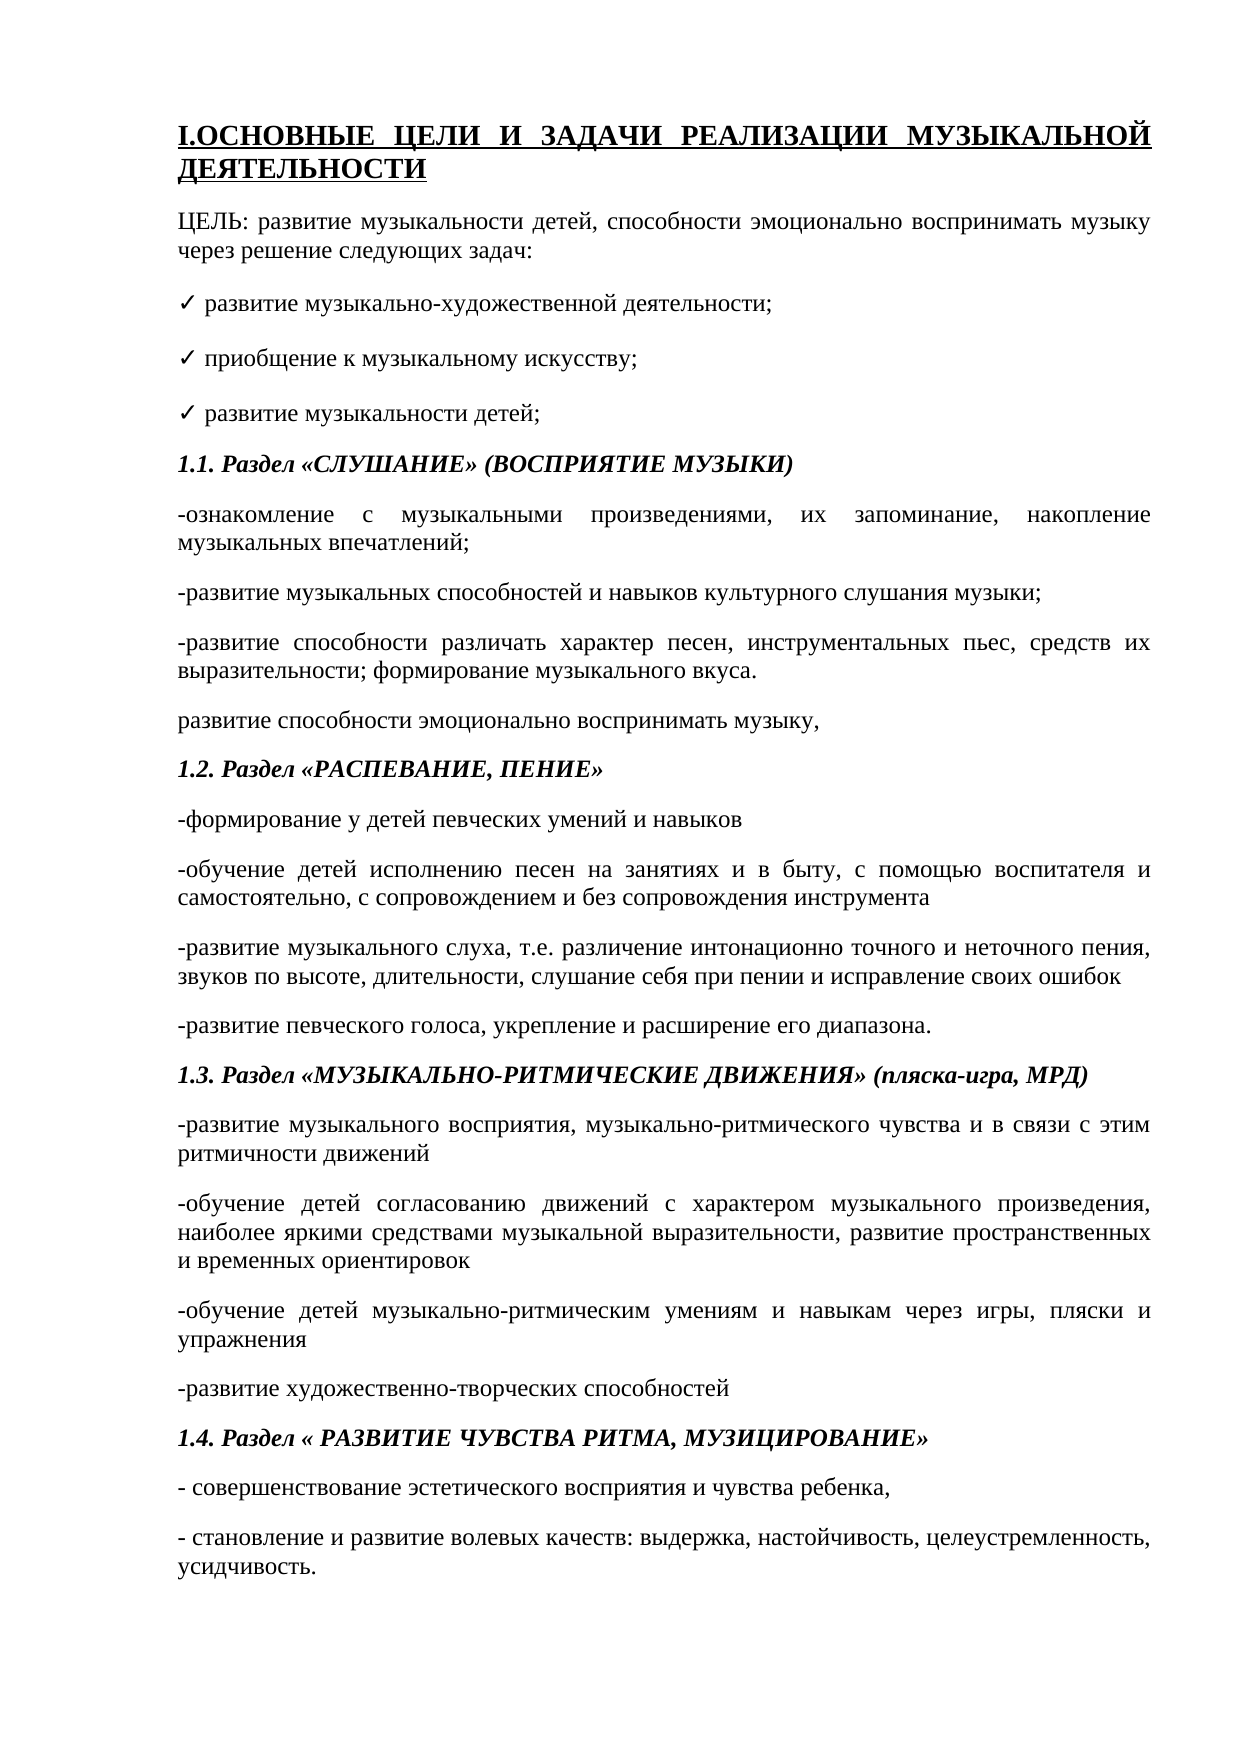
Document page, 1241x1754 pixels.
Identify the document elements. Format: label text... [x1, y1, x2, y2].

text ✓ приобщение к музыкальному искусству; [177, 339, 1152, 373]
text -развитие музыкального восприятия, музыкально-ритмического чувства и в связи с этим ритмичности движений [177, 1109, 1152, 1167]
text -развитие певческого голоса, укрепление и расширение его диапазона. [177, 1010, 1152, 1039]
text -развитие художественно-творческих способностей [177, 1373, 1152, 1402]
text - становление и развитие волевых качеств: выдержка, настойчивость, целеустремленность, усидчивость. [177, 1522, 1152, 1579]
text ЦЕЛЬ: развитие музыкальности детей, способности эмоционально воспринимать музыку через решение следующих задач: [177, 206, 1152, 263]
text -обучение детей согласованию движений с характером музыкального произведения, наиболее яркими средствами музыкальной выразительности, развитие пространственных и временных ориентировок [177, 1188, 1152, 1274]
text I.ОСНОВНЫЕ ЦЕЛИ И ЗАДАЧИ РЕАЛИЗАЦИИ МУЗЫКАЛЬНОЙ ДЕЯТЕЛЬНОСТИ [177, 118, 1152, 147]
text -обучение детей исполнению песен на занятиях и в быту, с помощью воспитателя и самостоятельно, с сопровождением и без сопровождения инструмента [177, 854, 1152, 911]
text 1.2. Раздел «РАСПЕВАНИЕ, ПЕНИЕ» [177, 754, 1152, 783]
text ✓ развитие музыкальности детей; [177, 394, 1152, 428]
text ✓ развитие музыкально-художественной деятельности; [177, 284, 1152, 318]
text -развитие способности различать характер песен, инструментальных пьес, средств их выразительности; формирование музыкального вкуса. [177, 627, 1152, 684]
text развитие способности эмоционально воспринимать музыку, [177, 705, 1152, 734]
text -формирование у детей певческих умений и навыков [177, 804, 1152, 833]
text -ознакомление с музыкальными произведениями, их запоминание, накопление музыкальных впечатлений; [177, 499, 1152, 556]
text 1.1. Раздел «СЛУШАНИЕ» (ВОСПРИЯТИЕ МУЗЫКИ) [177, 449, 1152, 478]
text - совершенствование эстетического восприятия и чувства ребенка, [177, 1472, 1152, 1501]
text -развитие музыкальных способностей и навыков культурного слушания музыки; [177, 577, 1152, 606]
text 1.4. Раздел « РАЗВИТИЕ ЧУВСТВА РИТМА, МУЗИЦИРОВАНИЕ» [177, 1423, 1152, 1452]
text -развитие музыкального слуха, т.е. различение интонационно точного и неточного пения, звуков по высоте, длительности, слушание себя при пении и исправление своих ошибок [177, 932, 1152, 989]
text -обучение детей музыкально-ритмическим умениям и навыкам через игры, пляски и упражнения [177, 1295, 1152, 1352]
text 1.3. Раздел «МУЗЫКАЛЬНО-РИТМИЧЕСКИЕ ДВИЖЕНИЯ» (пляска-игра, МРД) [177, 1060, 1152, 1089]
text I.ОСНОВНЫЕ ЦЕЛИ И ЗАДАЧИ РЕАЛИЗАЦИИ МУЗЫКАЛЬНОЙ ДЕЯТЕЛЬНОСТИ [177, 148, 1152, 185]
